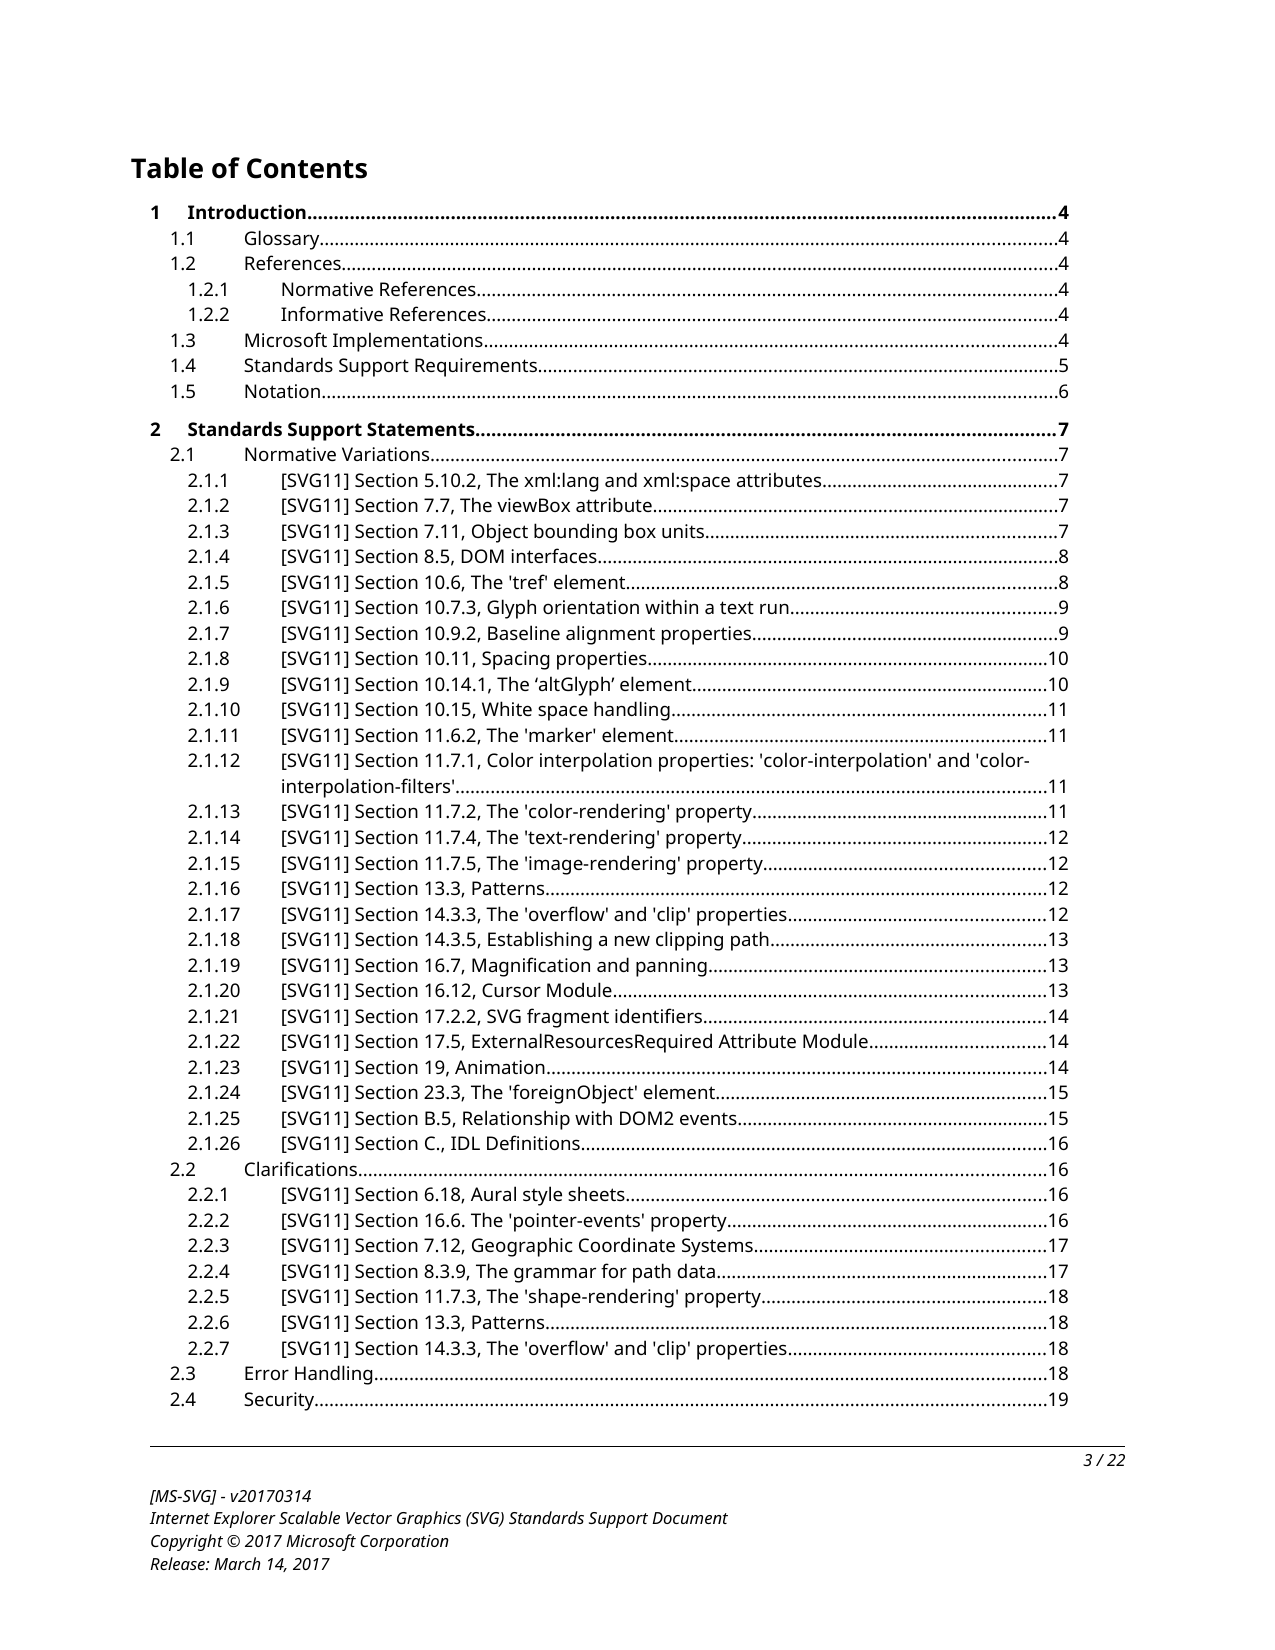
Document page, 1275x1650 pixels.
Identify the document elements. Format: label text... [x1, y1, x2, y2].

text 2.1.2 [SVG11] Section 7.7, The viewBox attribute 7 [187, 493, 1078, 518]
text 2.1.12 [SVG11] Section 11.7.1, Color interpolation properties: 'color-interpolation' and 'color-interpolation-filters' 11 [187, 748, 1078, 799]
text 2.4 Security 19 [169, 1386, 1078, 1411]
text 2.1.18 [SVG11] Section 14.3.5, Establishing a new clipping path 13 [187, 926, 1078, 952]
text 2.1.23 [SVG11] Section 19, Animation 14 [187, 1054, 1078, 1079]
text 2.1.1 [SVG11] Section 5.10.2, The xml:lang and xml:space attributes 7 [187, 467, 1078, 493]
text 2.1.3 [SVG11] Section 7.11, Object bounding box units 7 [187, 518, 1078, 544]
text 2.2.3 [SVG11] Section 7.12, Geographic Coordinate Systems 17 [187, 1233, 1078, 1258]
text 2.2.7 [SVG11] Section 14.3.3, The 'overflow' and 'clip' properties 18 [187, 1335, 1078, 1360]
text 2.1.15 [SVG11] Section 11.7.5, The 'image-rendering' property 12 [187, 850, 1078, 875]
text 2.1.21 [SVG11] Section 17.2.2, SVG fragment identifiers 14 [187, 1003, 1078, 1028]
text 2.1.24 [SVG11] Section 23.3, The 'foreignObject' element 15 [187, 1079, 1078, 1105]
text 1.2.2 Informative References 4 [187, 301, 1078, 327]
text 1.5 Notation 6 [169, 378, 1078, 403]
text 2.3 Error Handling 18 [169, 1360, 1078, 1386]
text 2.1.19 [SVG11] Section 16.7, Magnification and panning 13 [187, 952, 1078, 977]
text 2.1.10 [SVG11] Section 10.15, White space handling 11 [187, 697, 1078, 722]
text 2.1.16 [SVG11] Section 13.3, Patterns 12 [187, 875, 1078, 901]
text 2.2 Clarifications 16 [169, 1156, 1078, 1182]
text 2.1.6 [SVG11] Section 10.7.3, Glyph orientation within a text run 9 [187, 595, 1078, 620]
text 1.3 Microsoft Implementations 4 [169, 327, 1078, 352]
text 2.2.5 [SVG11] Section 11.7.3, The 'shape-rendering' property 18 [187, 1284, 1078, 1309]
text 1.1 Glossary 4 [169, 225, 1078, 250]
text 2.1.11 [SVG11] Section 11.6.2, The 'marker' element 11 [187, 722, 1078, 748]
text 2.1.4 [SVG11] Section 8.5, DOM interfaces 8 [187, 544, 1078, 569]
text 2.1.25 [SVG11] Section B.5, Relationship with DOM2 events 15 [187, 1105, 1078, 1131]
text 2.1.20 [SVG11] Section 16.12, Cursor Module 13 [187, 977, 1078, 1003]
text 1 Introduction 4 [150, 199, 1078, 225]
text 2.1.5 [SVG11] Section 10.6, The 'tref' element 8 [187, 569, 1078, 595]
text 1.2.1 Normative References 4 [187, 276, 1078, 301]
text 2.2.4 [SVG11] Section 8.3.9, The grammar for path data 17 [187, 1258, 1078, 1284]
text 2.2.1 [SVG11] Section 6.18, Aural style sheets 16 [187, 1182, 1078, 1207]
text 2.1.22 [SVG11] Section 17.5, ExternalResourcesRequired Attribute Module 14 [187, 1028, 1078, 1054]
text 2.1.17 [SVG11] Section 14.3.3, The 'overflow' and 'clip' properties 12 [187, 901, 1078, 926]
subtitle Table of Contents [131, 150, 1125, 187]
text 2 Standards Support Statements 7 [150, 416, 1078, 442]
text 2.1 Normative Variations 7 [169, 442, 1078, 467]
text 2.1.9 [SVG11] Section 10.14.1, The ‘altGlyph’ element 10 [187, 671, 1078, 697]
text 2.1.26 [SVG11] Section C., IDL Definitions 16 [187, 1131, 1078, 1156]
text 2.1.8 [SVG11] Section 10.11, Spacing properties 10 [187, 646, 1078, 671]
text 2.1.13 [SVG11] Section 11.7.2, The 'color-rendering' property 11 [187, 799, 1078, 824]
text 1.4 Standards Support Requirements 5 [169, 352, 1078, 378]
text 2.1.14 [SVG11] Section 11.7.4, The 'text-rendering' property 12 [187, 824, 1078, 850]
text 2.1.7 [SVG11] Section 10.9.2, Baseline alignment properties 9 [187, 620, 1078, 646]
text 1.2 References 4 [169, 250, 1078, 276]
text 2.2.6 [SVG11] Section 13.3, Patterns 18 [187, 1309, 1078, 1335]
text 2.2.2 [SVG11] Section 16.6. The 'pointer-events' property 16 [187, 1207, 1078, 1233]
